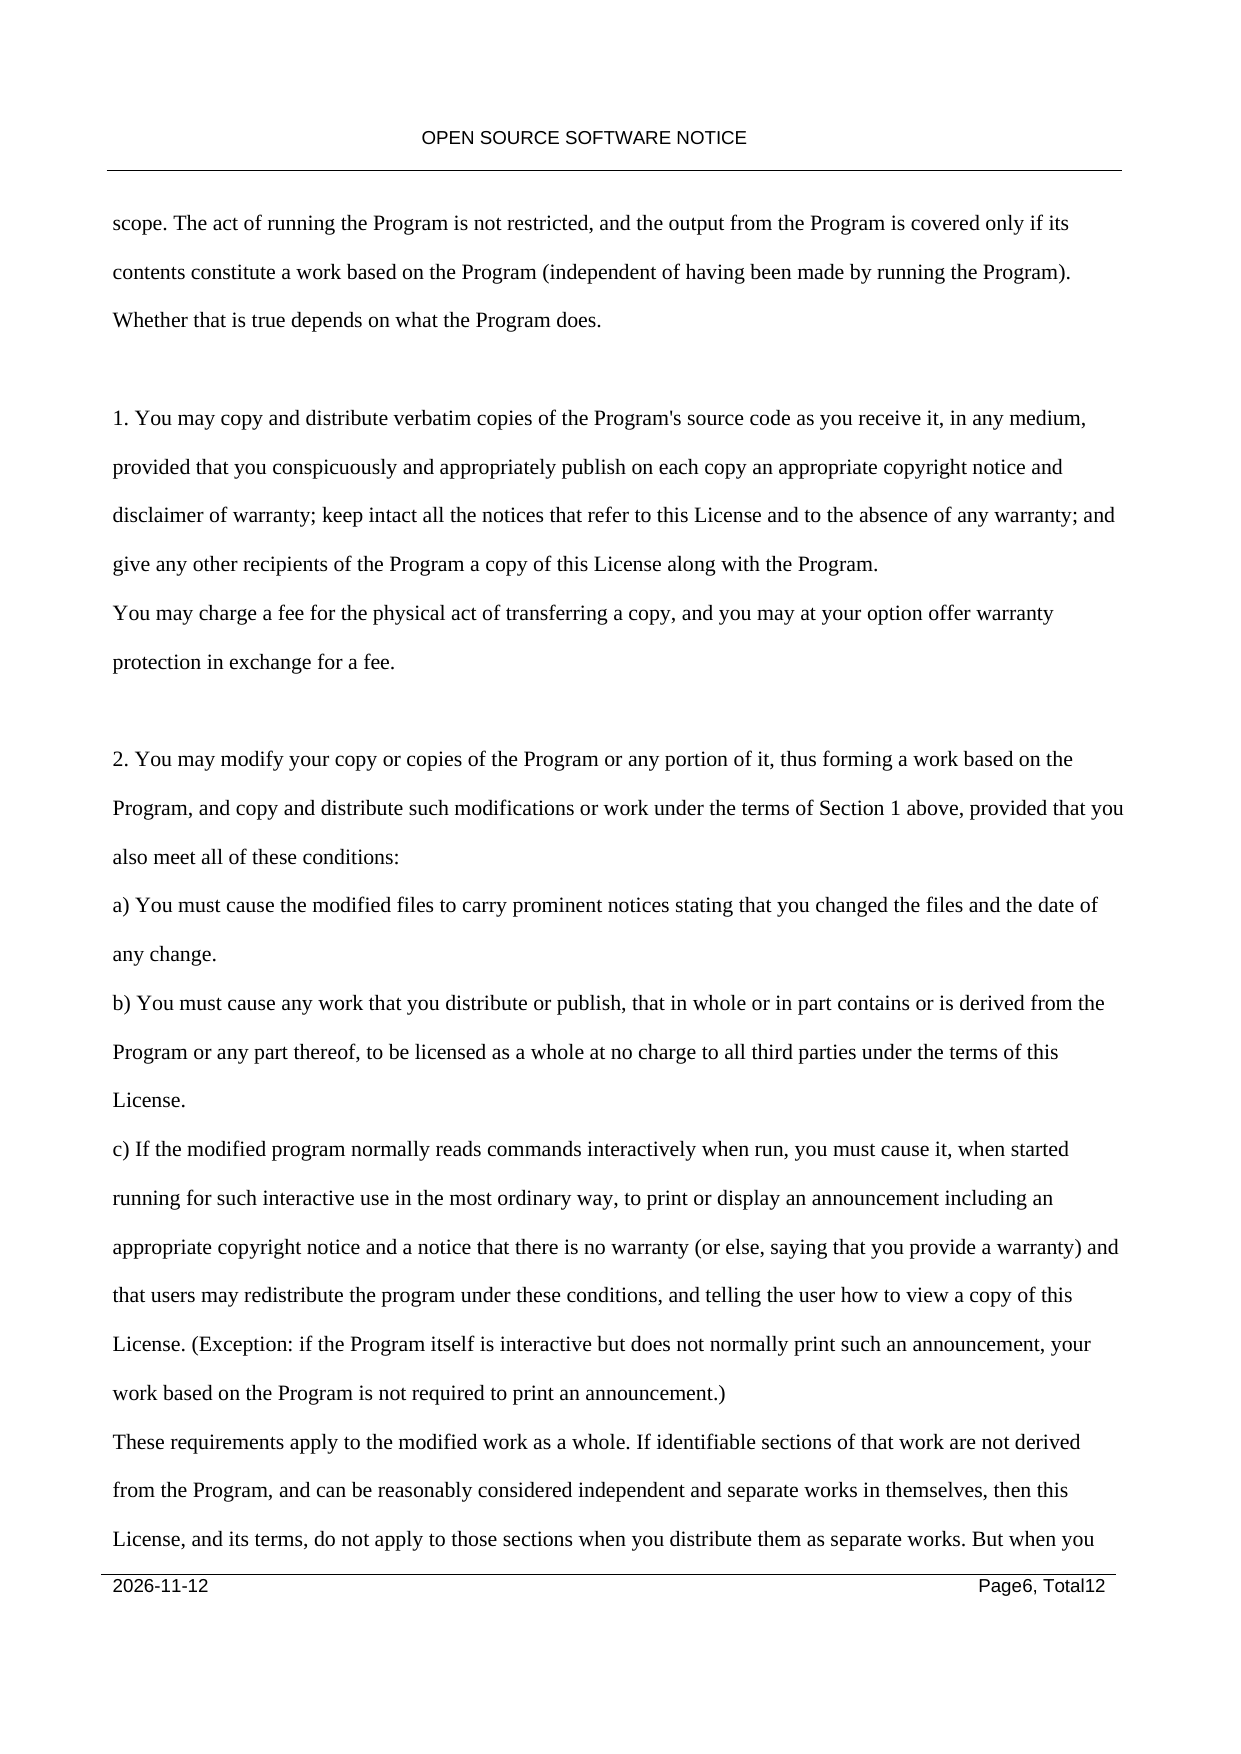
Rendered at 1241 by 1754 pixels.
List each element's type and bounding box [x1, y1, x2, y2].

text [112, 206, 1128, 1555]
